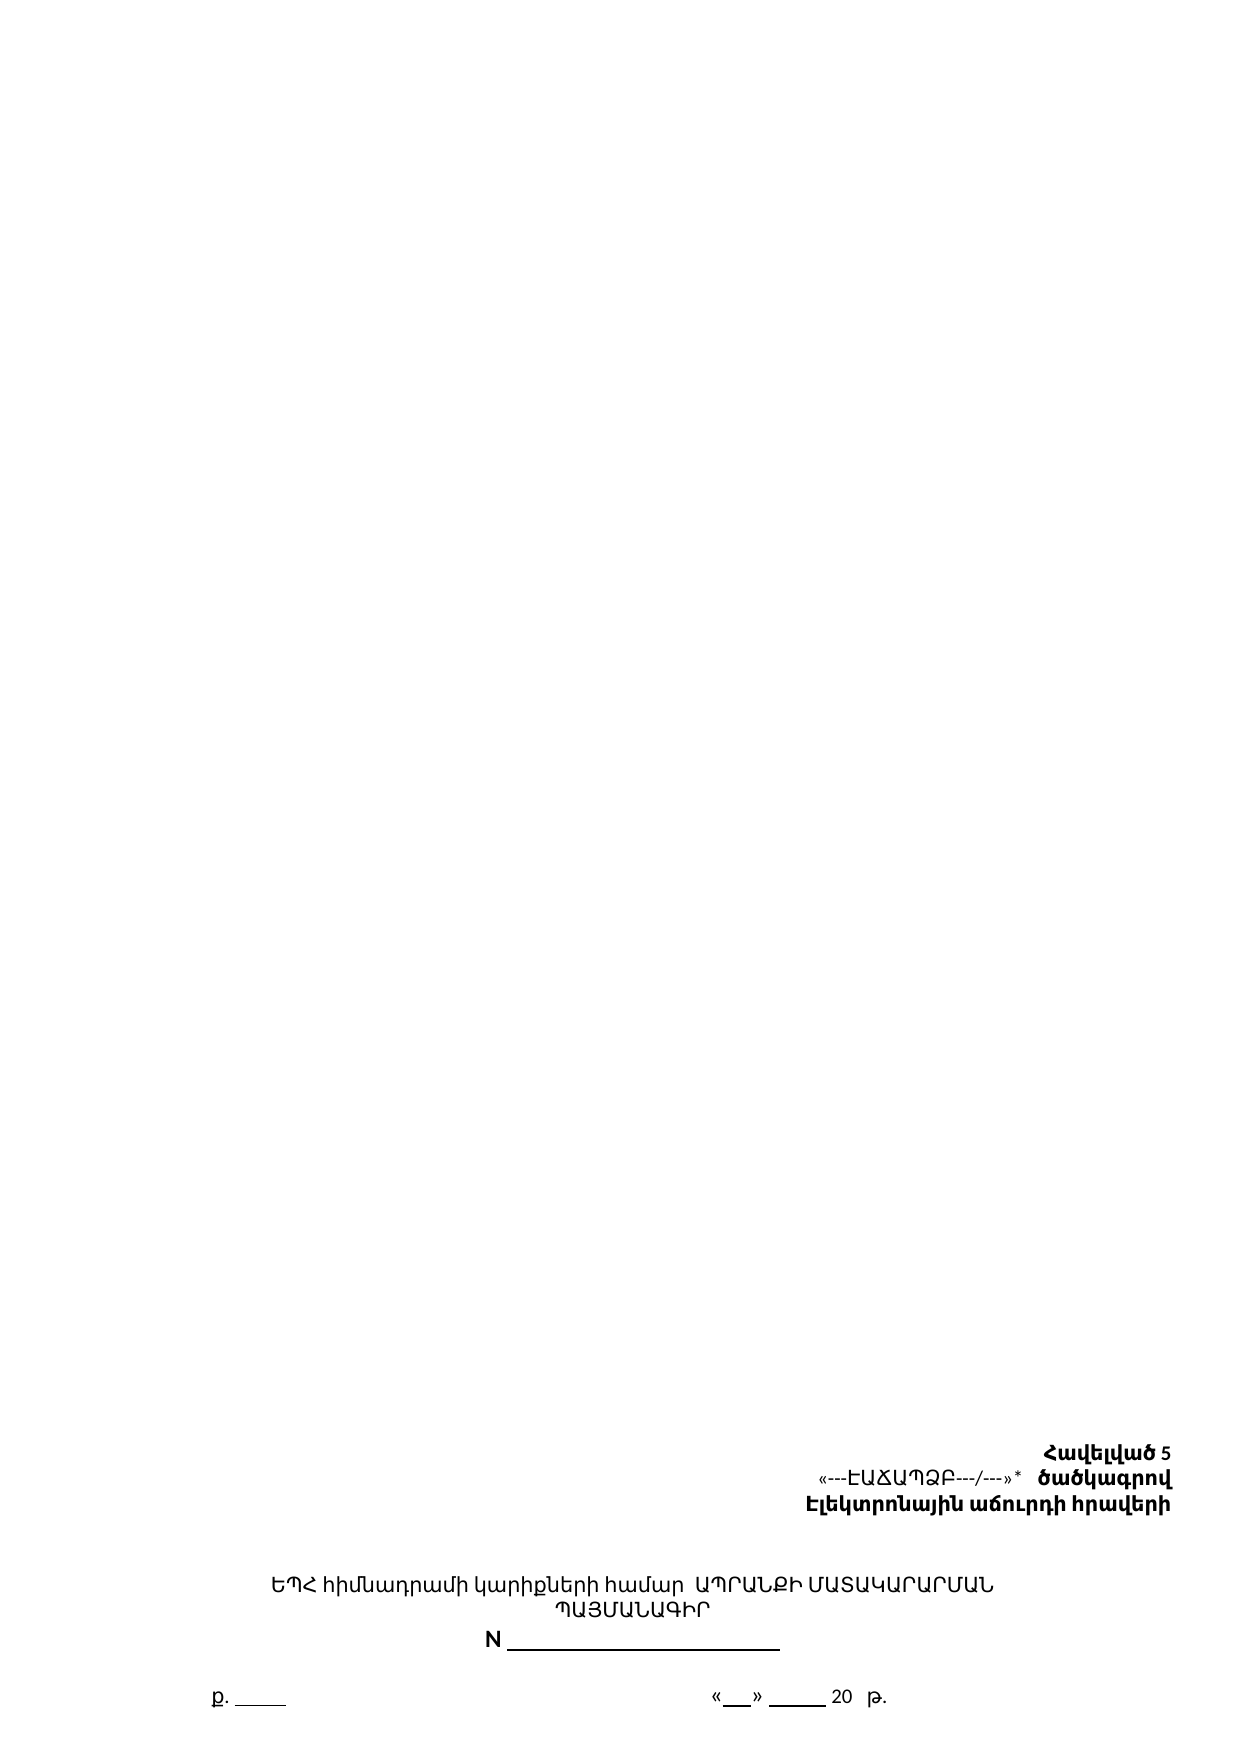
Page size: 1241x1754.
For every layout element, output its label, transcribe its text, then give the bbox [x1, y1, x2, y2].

text Հավելված 5 [94, 1440, 1171, 1465]
text «---ԷԱՃԱՊՁԲ---/---»* ծածկագրով [94, 1465, 1171, 1491]
text ԵՊՀ հիմնադրամի կարիքների համար ԱՊՐԱՆՔԻ ՄԱՏԱԿԱՐԱՐՄԱՆ [79, 1572, 1171, 1598]
text ք. « » 20 թ. [94, 1679, 1171, 1709]
text N [79, 1623, 1171, 1653]
text ՊԱՅՄԱՆԱԳԻՐ [79, 1598, 1171, 1623]
text Էլեկտրոնային աճուրդի հրավերի [94, 1491, 1171, 1516]
